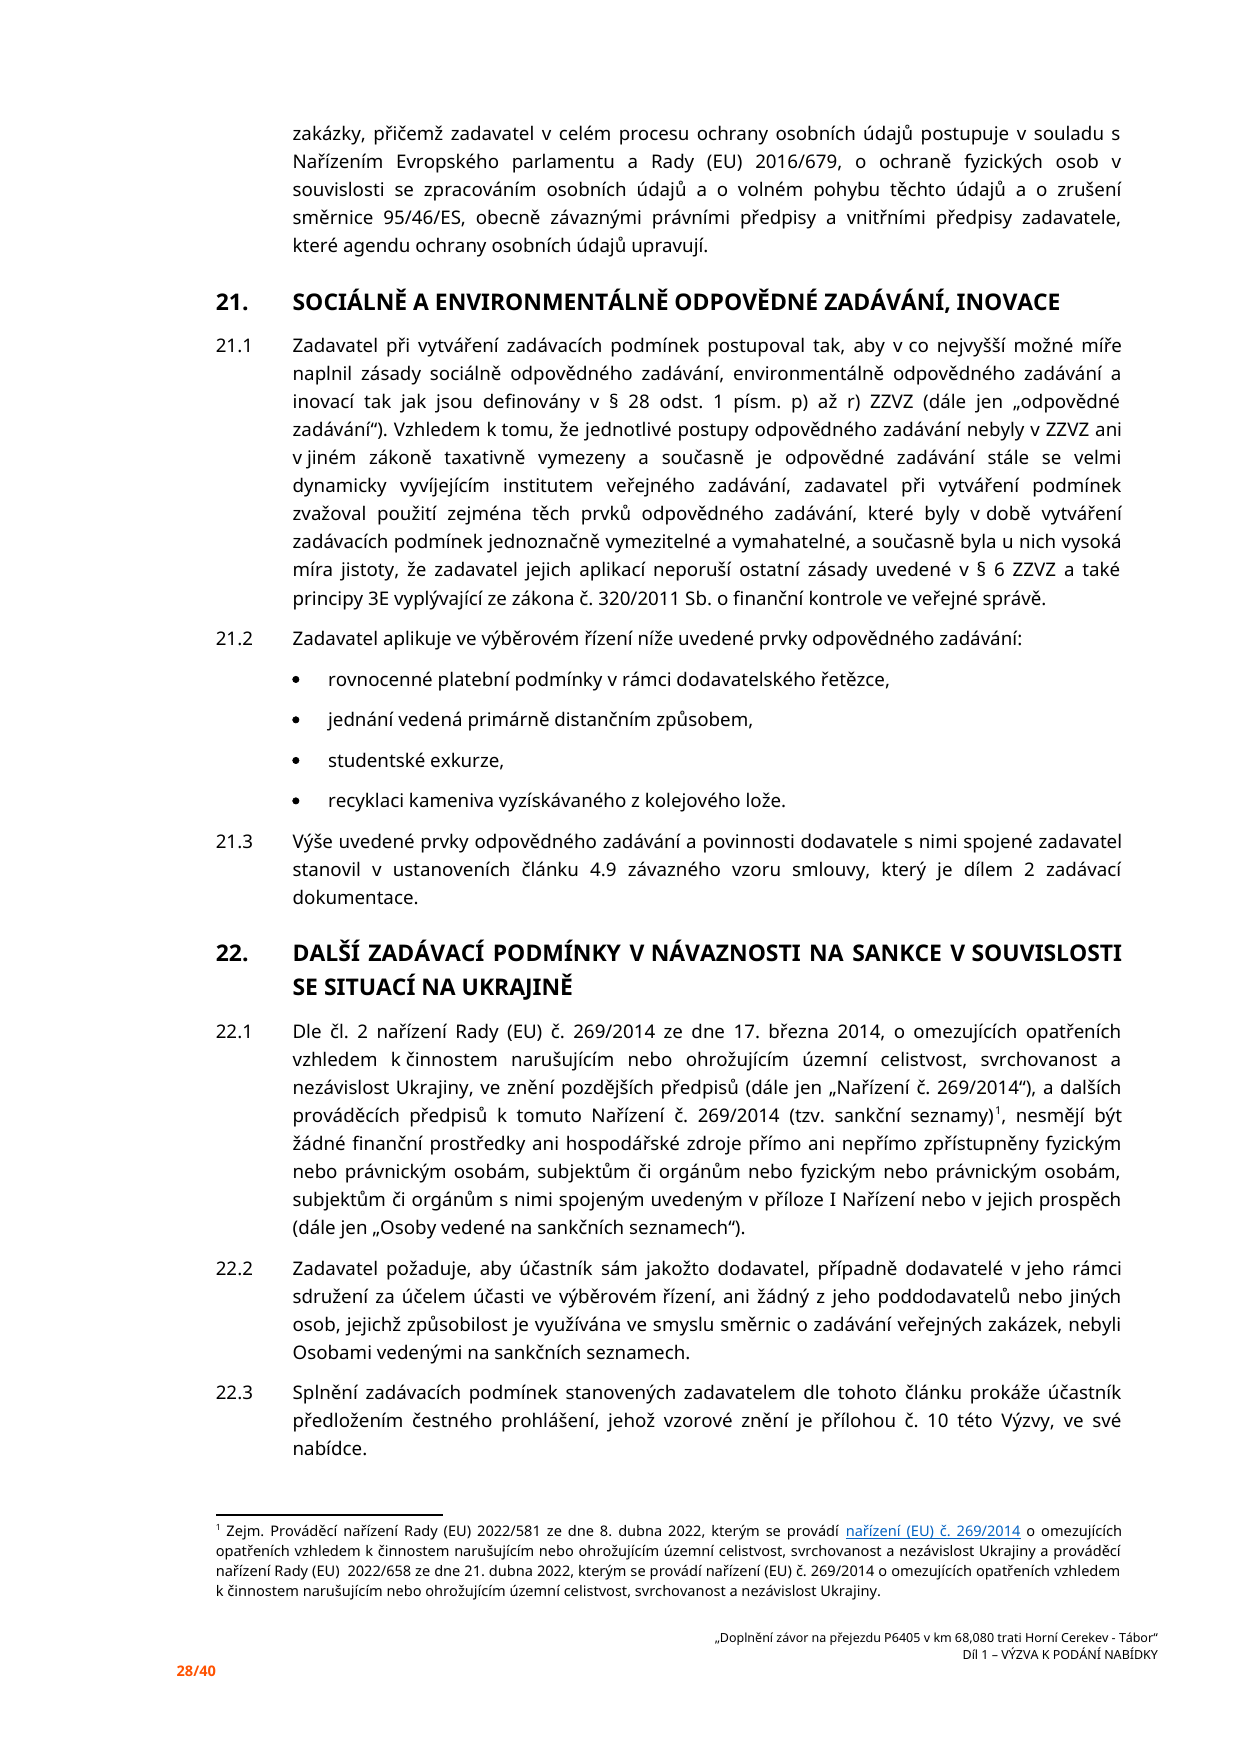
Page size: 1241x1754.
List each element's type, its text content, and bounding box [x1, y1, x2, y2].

text recyklaci kameniva vyzískávaného z kolejového lože. [292, 787, 1122, 813]
text Zadavatel požaduje, aby účastník sám jakožto dodavatel, případně dodavatelé v jeho rámci sdružení za účelem účasti ve výběrovém řízení, ani žádný z jeho poddodavatelů nebo jiných osob, jejichž způsobilost je využívána ve smyslu směrnic o zadávání veřejných zakázek, nebyli Osobami vedenými na sankčních seznamech. [216, 1255, 1122, 1364]
text SOCIÁLNĚ A ENVIRONMENTÁLNĚ ODPOVĚDNÉ ZADÁVÁNÍ, INOVACE [216, 286, 1122, 317]
text Zadavatel při vytváření zadávacích podmínek postupoval tak, aby v co nejvyšší možné míře naplnil zásady sociálně odpovědného zadávání, environmentálně odpovědného zadávání a inovací tak jak jsou definovány v § 28 odst. 1 písm. p) až r) ZZVZ (dále jen „odpovědné zadávání“). Vzhledem k tomu, že jednotlivé postupy odpovědného zadávání nebyly v ZZVZ ani v jiném zákoně taxativně vymezeny a současně je odpovědné zadávání stále se velmi dynamicky vyvíjejícím institutem veřejného zadávání, zadavatel při vytváření podmínek zvažoval použití zejména těch prvků odpovědného zadávání, které byly v době vytváření zadávacích podmínek jednoznačně vymezitelné a vymahatelné, a současně byla u nich vysoká míra jistoty, že zadavatel jejich aplikací neporuší ostatní zásady uvedené v § 6 ZZVZ a také principy 3E vyplývající ze zákona č. 320/2011 Sb. o finanční kontrole ve veřejné správě. [216, 333, 1122, 610]
text Splnění zadávacích podmínek stanovených zadavatelem dle tohoto článku prokáže účastník předložením čestného prohlášení, jehož vzorové znění je přílohou č. 10 této Výzvy, ve své nabídce. [216, 1379, 1122, 1461]
text Dle čl. 2 nařízení Rady (EU) č. 269/2014 ze dne 17. března 2014, o omezujících opatřeních vzhledem k činnostem narušujícím nebo ohrožujícím územní celistvost, svrchovanost a nezávislost Ukrajiny, ve znění pozdějších předpisů (dále jen „Nařízení č. 269/2014“), a dalších prováděcích předpisů k tomuto Nařízení č. 269/2014 (tzv. sankční seznamy), nesmějí být žádné finanční prostředky ani hospodářské zdroje přímo ani nepřímo zpřístupněny fyzickým nebo právnickým osobám, subjektům či orgánům nebo fyzickým nebo právnickým osobám, subjektům či orgánům s nimi spojeným uvedeným v příloze I Nařízení nebo v jejich prospěch (dále jen „Osoby vedené na sankčních seznamech“). [216, 1018, 1122, 1240]
text Další zadávací podmínky v návaznosti na sankce v souvislosti se situací na Ukrajině [216, 937, 1122, 1003]
text jednání vedená primárně distančním způsobem, [292, 706, 1122, 732]
text studentské exkurze, [292, 747, 1122, 772]
text rovnocenné platební podmínky v rámci dodavatelského řetězce, [292, 666, 1122, 691]
text Zadavatel aplikuje ve výběrovém řízení níže uvedené prvky odpovědného zadávání: [216, 625, 1122, 651]
text Výše uvedené prvky odpovědného zadávání a povinnosti dodavatele s nimi spojené zadavatel stanovil v ustanoveních článku 4.9 závazného vzoru smlouvy, který je dílem 2 zadávací dokumentace. [216, 828, 1122, 909]
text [216, 121, 1122, 258]
